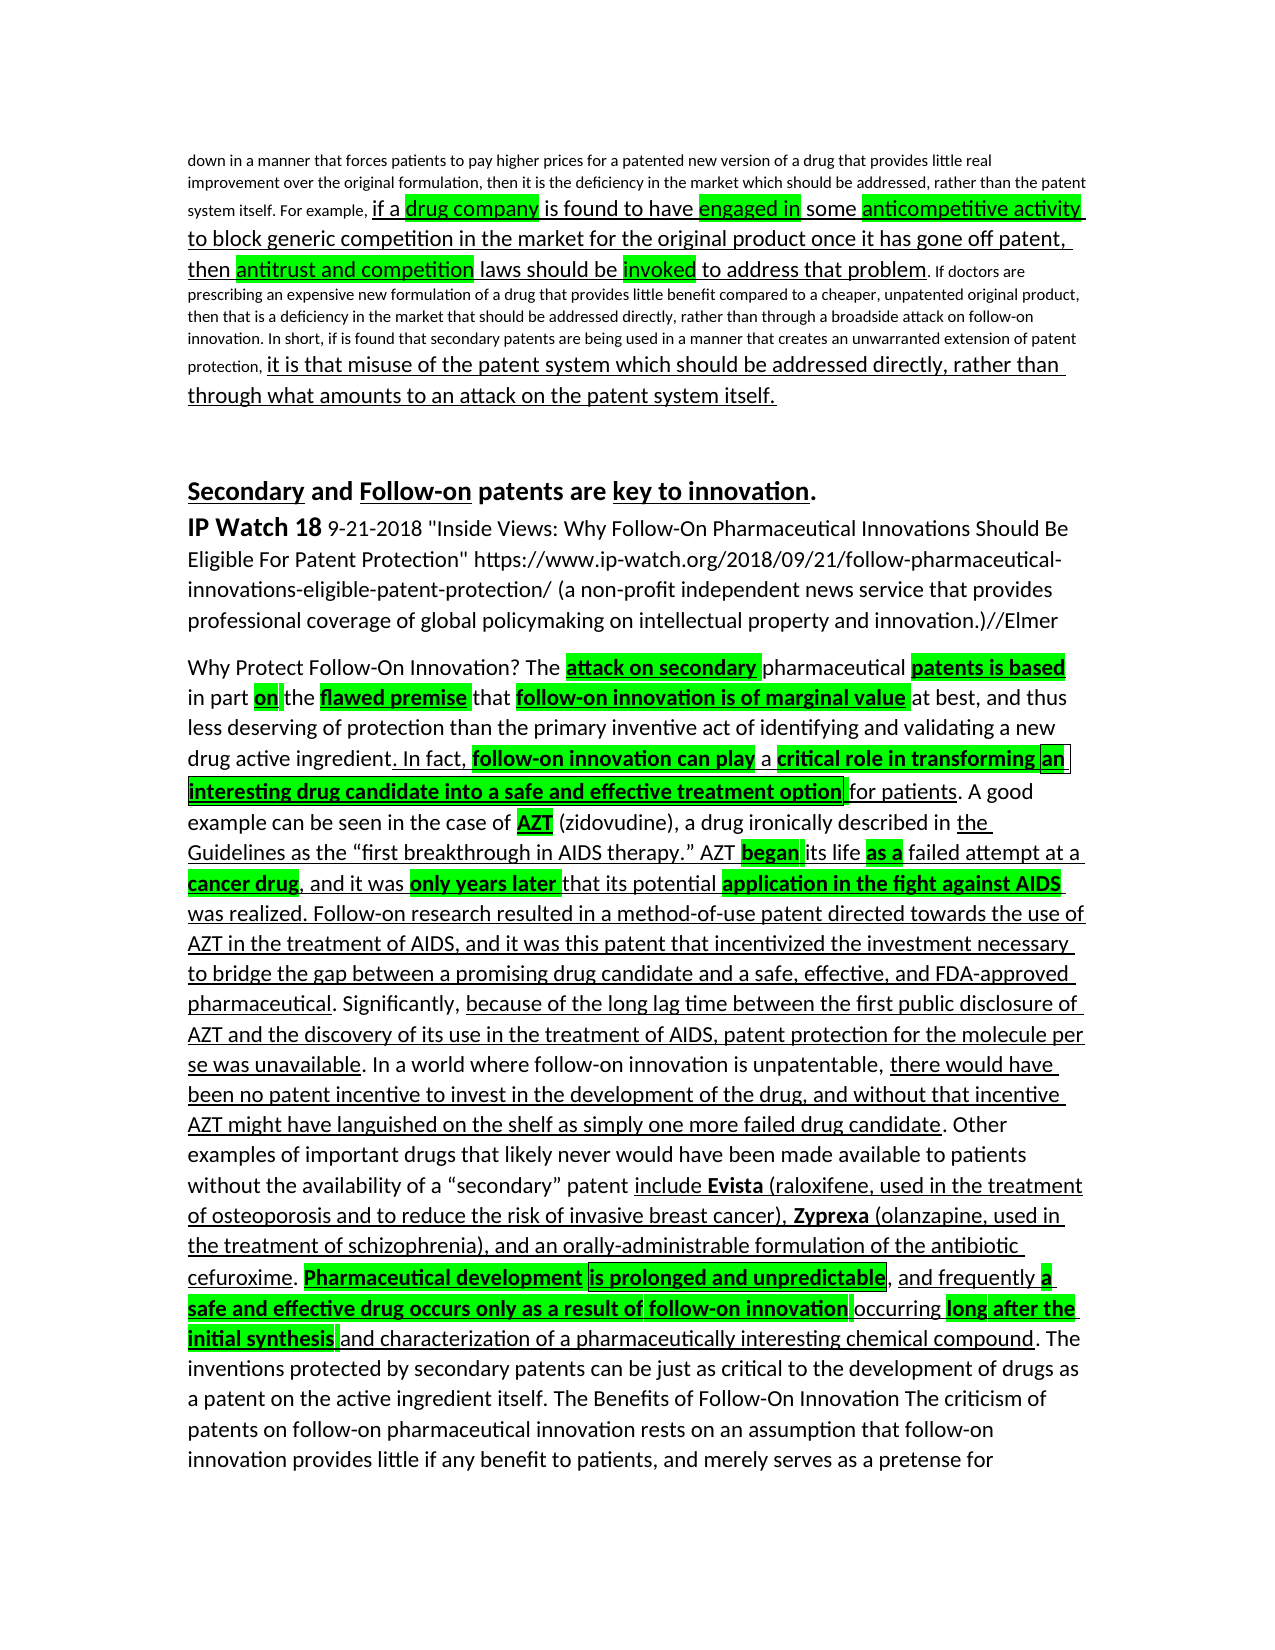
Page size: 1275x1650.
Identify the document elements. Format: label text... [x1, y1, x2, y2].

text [187, 150, 1087, 409]
text IP Watch 18 9-21-2018 "Inside Views: Why Follow-On Pharmaceutical Innovations Should Be Eligible For Patent Protection" https://www.ip-watch.org/2018/09/21/follow-pharmaceutical-innovations-eligible-patent-protection/ (a non-profit independent news service that provides professional coverage of global policymaking on intellectual property and innovation.)//Elmer [187, 510, 1087, 634]
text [187, 653, 1087, 1473]
subtitle Secondary and Follow-on patents are key to innovation. [187, 474, 1087, 508]
